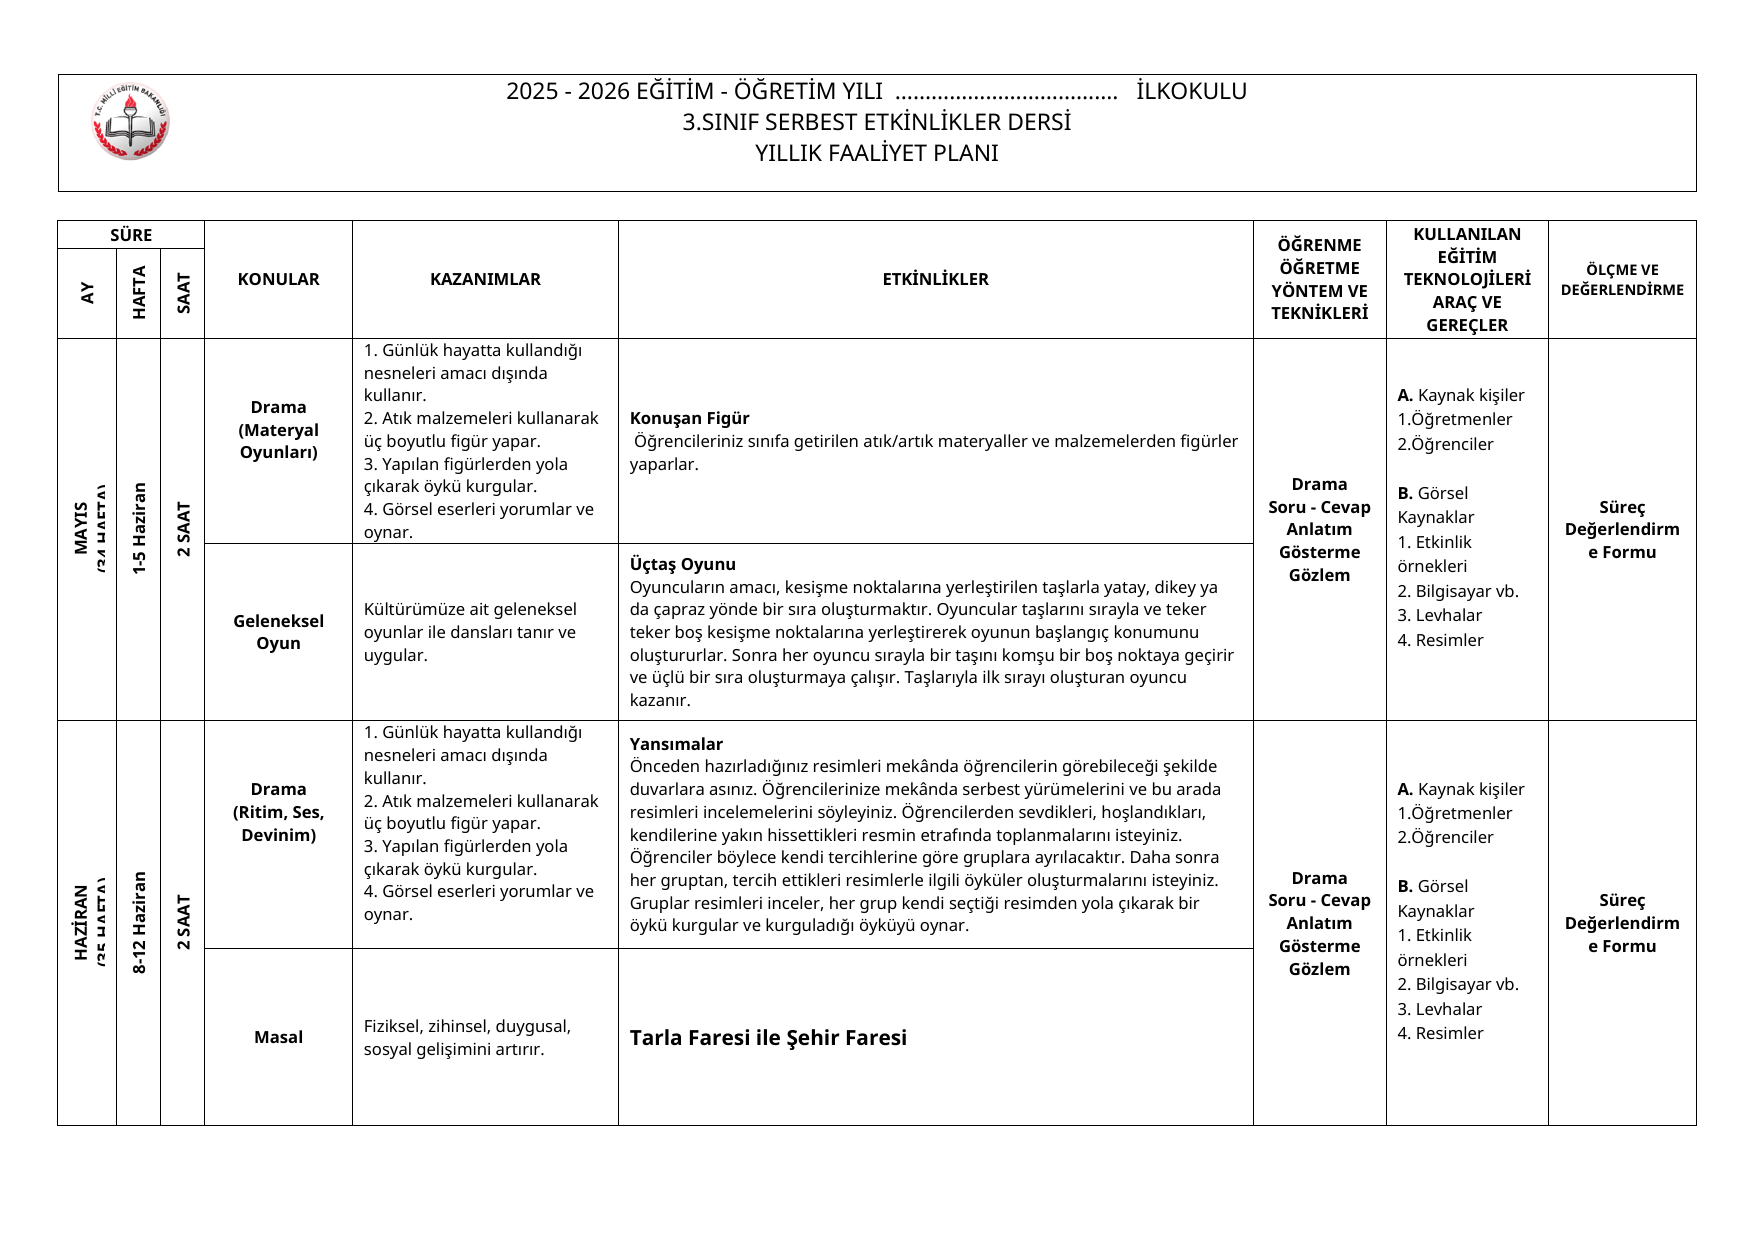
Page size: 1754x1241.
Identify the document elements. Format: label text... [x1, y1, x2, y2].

table_cell HAFTA [117, 249, 160, 338]
table_cell Üçtaş Oyunu Oyuncuların amacı, kesişme noktalarına yerleştirilen taşlarla yatay, dikey ya da çapraz yönde bir sıra oluşturmaktır. Oyuncular taşlarını sırayla ve teker teker boş kesişme noktalarına yerleştirerek oyunun başlangıç konumunu oluştururlar. Sonra her oyuncu sırayla bir taşını komşu bir boş noktaya geçirir ve üçlü bir sıra oluşturmaya çalışır. Taşlarıyla ilk sırayı oluşturan oyuncu kazanır. [619, 544, 1253, 720]
table_cell Süreç Değerlendirme Formu [1549, 721, 1696, 1125]
table_cell 1. Günlük hayatta kullandığı nesneleri amacı dışında kullanır. 2. Atık malzemeleri kullanarak üç boyutlu figür yapar. 3. Yapılan figürlerden yola çıkarak öykü kurgular. 4. Görsel eserleri yorumlar ve oynar. [353, 721, 618, 948]
table_cell 1-5 Haziran [117, 339, 160, 720]
table_header ÖLÇME VE DEĞERLENDİRME [1549, 221, 1696, 338]
table_cell HAZİRAN (35.HAFTA) [58, 721, 116, 1125]
table_cell Geleneksel Oyun [205, 544, 352, 720]
table_cell A. Kaynak kişiler 1.Öğretmenler 2.Öğrenciler B. Görsel Kaynaklar 1. Etkinlik örnekleri 2. Bilgisayar vb. 3. Levhalar 4. Resimler [1387, 721, 1548, 1125]
table_cell MAYIS (34.HAFTA) [58, 339, 116, 720]
table_header ETKİNLİKLER [619, 221, 1253, 338]
table_cell AY [58, 249, 116, 338]
table_header KULLANILAN EĞİTİM TEKNOLOJİLERİ ARAÇ VE GEREÇLER [1387, 221, 1548, 338]
table_cell Süreç Değerlendirme Formu [1549, 339, 1696, 720]
table_cell Drama Soru - Cevap Anlatım Gösterme Gözlem [1254, 721, 1386, 1125]
picture [85, 77, 175, 167]
table_cell 2 SAAT [161, 721, 204, 1125]
table_cell SAAT [161, 249, 204, 338]
table_header KAZANIMLAR [353, 221, 618, 338]
table_cell Yansımalar Önceden hazırladığınız resimleri mekânda öğrencilerin görebileceği şekilde duvarlara asınız. Öğrencilerinize mekânda serbest yürümelerini ve bu arada resimleri incelemelerini söyleyiniz. Öğrencilerden sevdikleri, hoşlandıkları, kendilerine yakın hissettikleri resmin etrafında toplanmalarını isteyiniz. Öğrenciler böylece kendi tercihlerine göre gruplara ayrılacaktır. Daha sonra her gruptan, tercih ettikleri resimlerle ilgili öyküler oluşturmalarını isteyiniz. Gruplar resimleri inceler, her grup kendi seçtiği resimden yola çıkarak bir öykü kurgular ve kurguladığı öyküyü oynar. [619, 721, 1253, 948]
table_cell Konuşan Figür Öğrencileriniz sınıfa getirilen atık/artık materyaller ve malzemelerden figürler yaparlar. [619, 339, 1253, 543]
table_cell Tarla Faresi ile Şehir Faresi [619, 949, 1253, 1125]
table_header SÜRE [58, 221, 204, 248]
table_cell 8-12 Haziran [117, 721, 160, 1125]
table_cell Drama (Materyal Oyunları) [205, 339, 352, 543]
table_cell A. Kaynak kişiler 1.Öğretmenler 2.Öğrenciler B. Görsel Kaynaklar 1. Etkinlik örnekleri 2. Bilgisayar vb. 3. Levhalar 4. Resimler [1387, 339, 1548, 720]
table_cell Drama Soru - Cevap Anlatım Gösterme Gözlem [1254, 339, 1386, 720]
table_cell Fiziksel, zihinsel, duygusal, sosyal gelişimini artırır. [353, 949, 618, 1125]
table_cell 2 SAAT [161, 339, 204, 720]
table_header KONULAR [205, 221, 352, 338]
table_cell Kültürümüze ait geleneksel oyunlar ile dansları tanır ve uygular. [353, 544, 618, 720]
table_header ÖĞRENME ÖĞRETME YÖNTEM VE TEKNİKLERİ [1254, 221, 1386, 338]
table_cell 1. Günlük hayatta kullandığı nesneleri amacı dışında kullanır. 2. Atık malzemeleri kullanarak üç boyutlu figür yapar. 3. Yapılan figürlerden yola çıkarak öykü kurgular. 4. Görsel eserleri yorumlar ve oynar. [353, 339, 618, 543]
table_cell Masal [205, 949, 352, 1125]
table_cell Drama (Ritim, Ses, Devinim) [205, 721, 352, 948]
